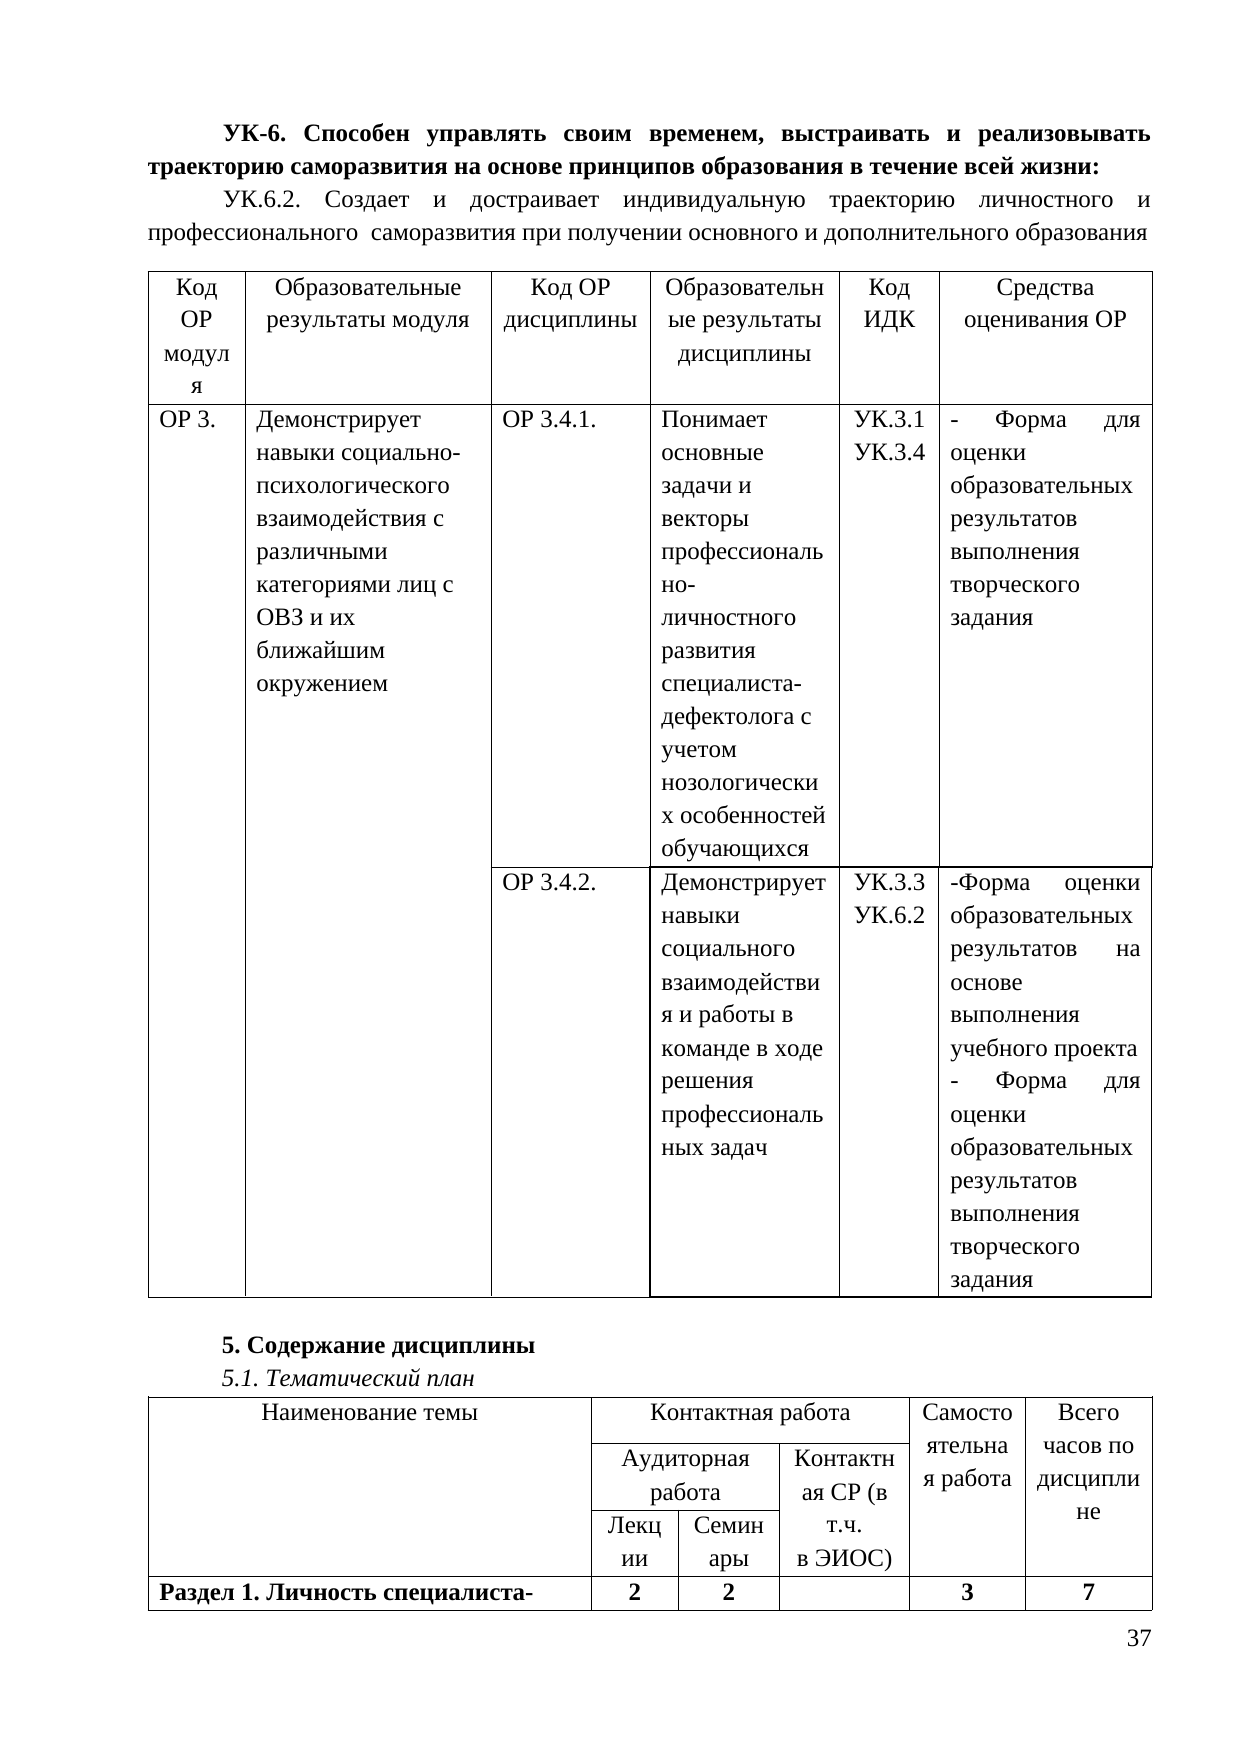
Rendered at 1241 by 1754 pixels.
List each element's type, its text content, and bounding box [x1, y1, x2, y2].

table_cell [780, 1577, 909, 1610]
table_cell Понимает основные задачи и векторы профессионально-личностного развития специалиста-дефектолога с учетом нозологических особенностей обучающихся [651, 405, 839, 866]
table_header Наименование темы [149, 1398, 591, 1576]
table_cell Контактная СР (в т.ч. в ЭИОС) [780, 1444, 909, 1576]
table_header Самостоятельная работа [910, 1398, 1025, 1576]
table_header Образовательные результаты дисциплины [651, 272, 839, 404]
table_cell 7 [1026, 1577, 1152, 1610]
table_header Код ИДК [840, 272, 939, 404]
table_cell -Форма оценки образовательных результатов на основе выполнения учебного проекта - Форма для оценки образовательных результатов выполнения творческого задания [939, 868, 1151, 1296]
table_cell Лекции [592, 1511, 678, 1576]
table_cell - Форма для оценки образовательных результатов выполнения творческого задания [940, 405, 1152, 866]
table_cell 3 [910, 1577, 1025, 1610]
list УК-6. Способен управлять своим временем, выстраивать и реализовывать траекторию саморазвития на основе принципов образования в течение всей жизни: [148, 118, 1152, 180]
table_cell ОР 3.4.1. [492, 405, 650, 866]
table_header Код ОР модуля [149, 272, 245, 404]
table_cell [149, 1577, 591, 1610]
table_header Средства оценивания ОР [940, 272, 1152, 404]
table_cell Демонстрирует навыки социально-психологического взаимодействия с различными категориями лиц с ОВЗ и их ближайшим окружением [246, 405, 491, 1296]
table_cell ОР 3.4.2. [492, 868, 649, 1296]
table_header Контактная работа [592, 1398, 909, 1443]
table_cell Семинары [679, 1511, 779, 1576]
table_cell Аудиторная работа [592, 1444, 779, 1509]
text 5. Содержание дисциплины [148, 1330, 1152, 1359]
table_cell УК.3.1 УК.3.4 [840, 405, 939, 866]
table_cell 2 [679, 1577, 779, 1610]
table_cell ОР 3. [149, 405, 245, 1296]
table_cell Демонстрирует навыки социального взаимодействия и работы в команде в ходе решения профессиональных задач [651, 868, 839, 1296]
list УК.6.2. Создает и достраивает индивидуальную траекторию личностного и профессионального саморазвития при получении основного и дополнительного образования [148, 184, 1152, 246]
table_cell УК.3.3 УК.6.2 [840, 868, 938, 1296]
text 5.1. Тематический план [148, 1363, 1152, 1392]
table_header Всего часов по дисциплине [1026, 1398, 1152, 1576]
table_cell 2 [592, 1577, 678, 1610]
table_header Образовательные результаты модуля [246, 272, 491, 404]
table_header Код ОР дисциплины [492, 272, 650, 404]
